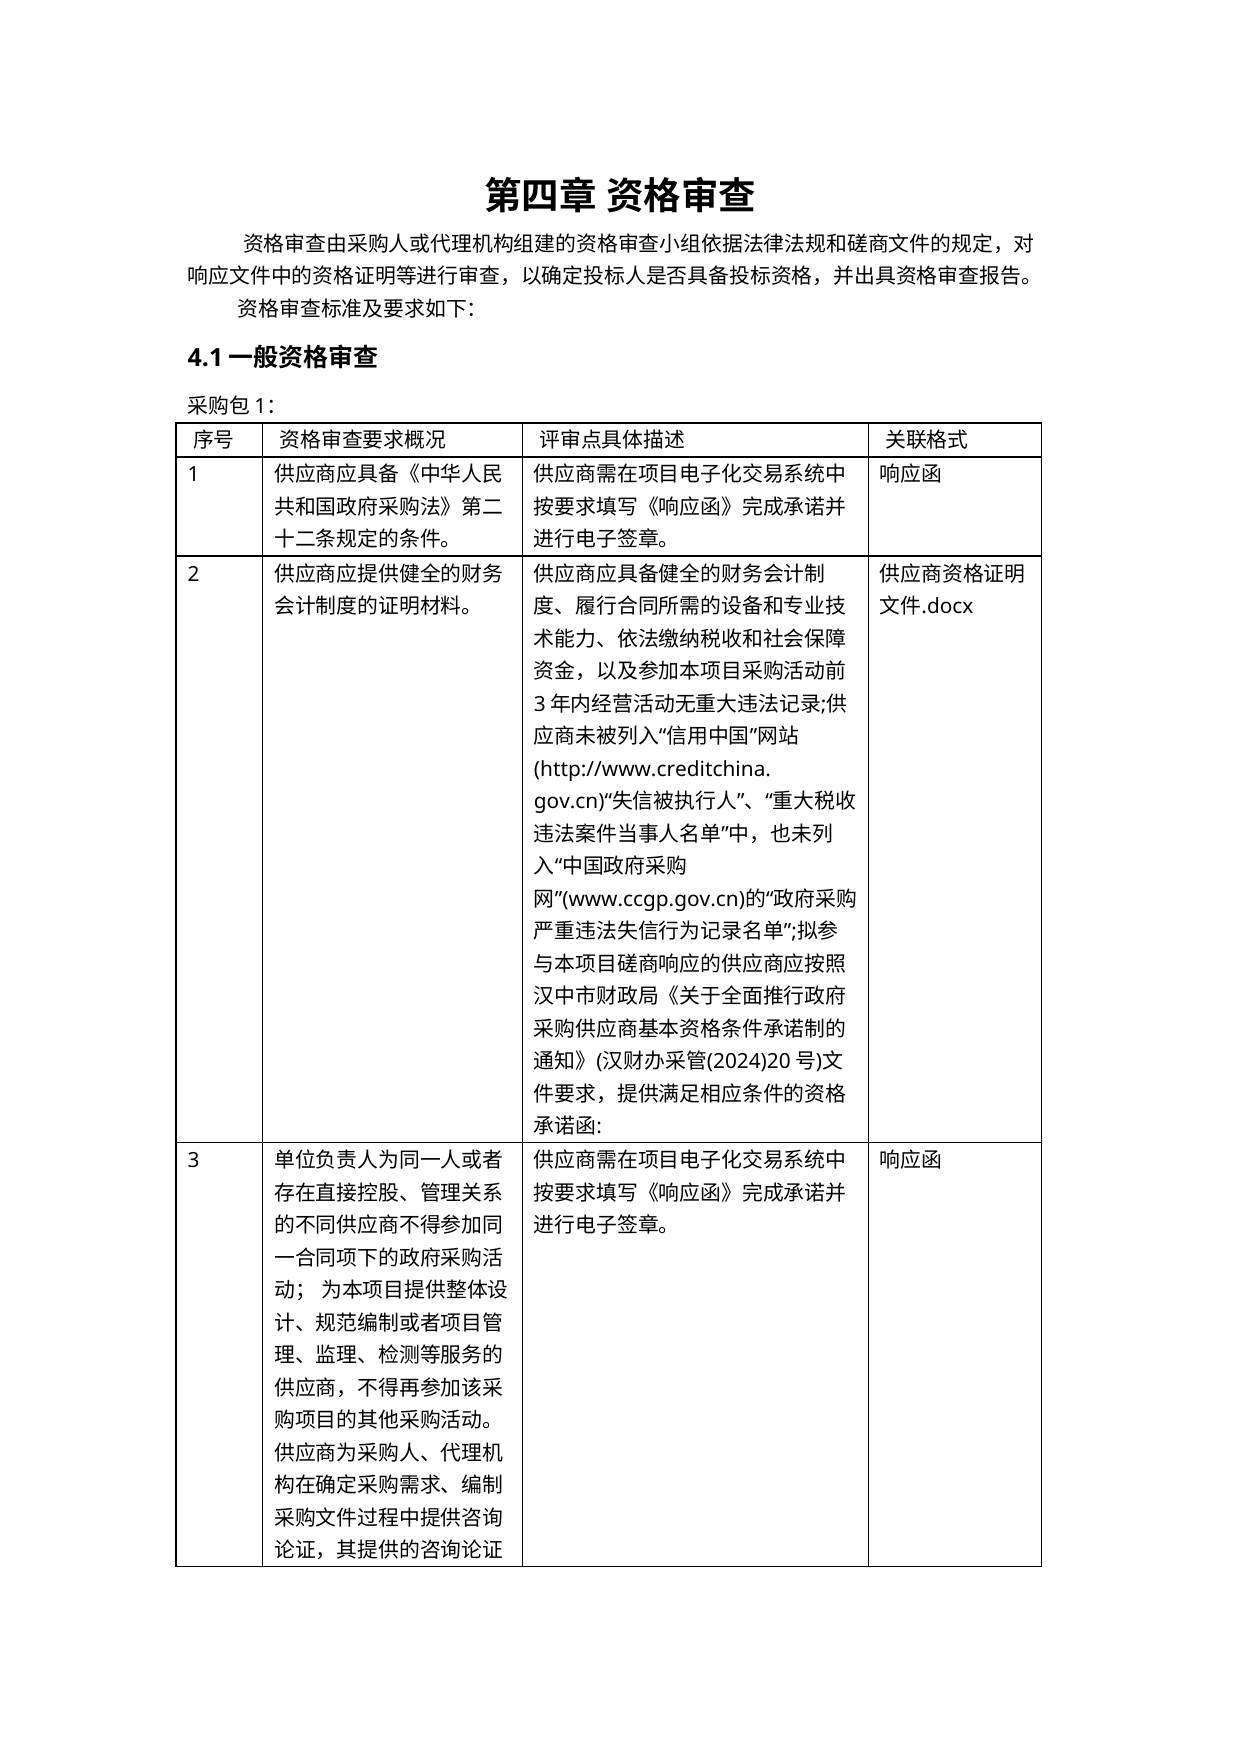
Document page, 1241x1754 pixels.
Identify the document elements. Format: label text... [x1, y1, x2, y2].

table_header 序号 [177, 424, 262, 456]
table_cell 响应函 [869, 1143, 1041, 1566]
text 4.1一般资格审查 [187, 324, 1053, 389]
table_cell 3 [177, 1143, 262, 1566]
table_cell 供应商应具备健全的财务会计制度、履行合同所需的设备和专业技术能力、依法缴纳税收和社会保障资金，以及参加本项目采购活动前3年内经营活动无重大违法记录;供应商未被列入“信用中国”网站(http://www.creditchina. gov.cn)“失信被执行人”、“重大税收违法案件当事人名单”中，也未列入“中国政府采购网”(www.ccgp.gov.cn)的“政府采购严重违法失信行为记录名单”;拟参与本项目磋商响应的供应商应按照汉中市财政局《关于全面推行政府采购供应商基本资格条件承诺制的通知》(汉财办采管(2024)20号)文件要求，提供满足相应条件的资格承诺函: [523, 557, 868, 1142]
text 资格审查由采购人或代理机构组建的资格审查小组依据法律法规和磋商文件的规定，对响应文件中的资格证明等进行审查，以确定投标人是否具备投标资格，并出具资格审查报告。 [187, 227, 1053, 292]
table_header 评审点具体描述 [523, 424, 868, 456]
text 第四章 资格审查 [187, 162, 1053, 227]
table_cell 供应商应提供健全的财务会计制度的证明材料。 [263, 557, 522, 1142]
table_cell 2 [177, 557, 262, 1142]
table_cell 供应商应具备《中华人民共和国政府采购法》第二十二条规定的条件。 [263, 458, 522, 555]
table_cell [263, 1143, 522, 1566]
table_header 资格审查要求概况 [263, 424, 522, 456]
text 资格审查标准及要求如下： [187, 292, 1053, 324]
table_cell 供应商资格证明文件.docx [869, 557, 1041, 1142]
text 采购包1： [187, 389, 1053, 422]
table_cell 供应商需在项目电子化交易系统中按要求填写《响应函》完成承诺并进行电子签章。 [523, 458, 868, 555]
table_cell 1 [177, 458, 262, 555]
table_cell 响应函 [869, 458, 1041, 555]
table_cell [523, 1143, 868, 1566]
table_header 关联格式 [869, 424, 1041, 456]
